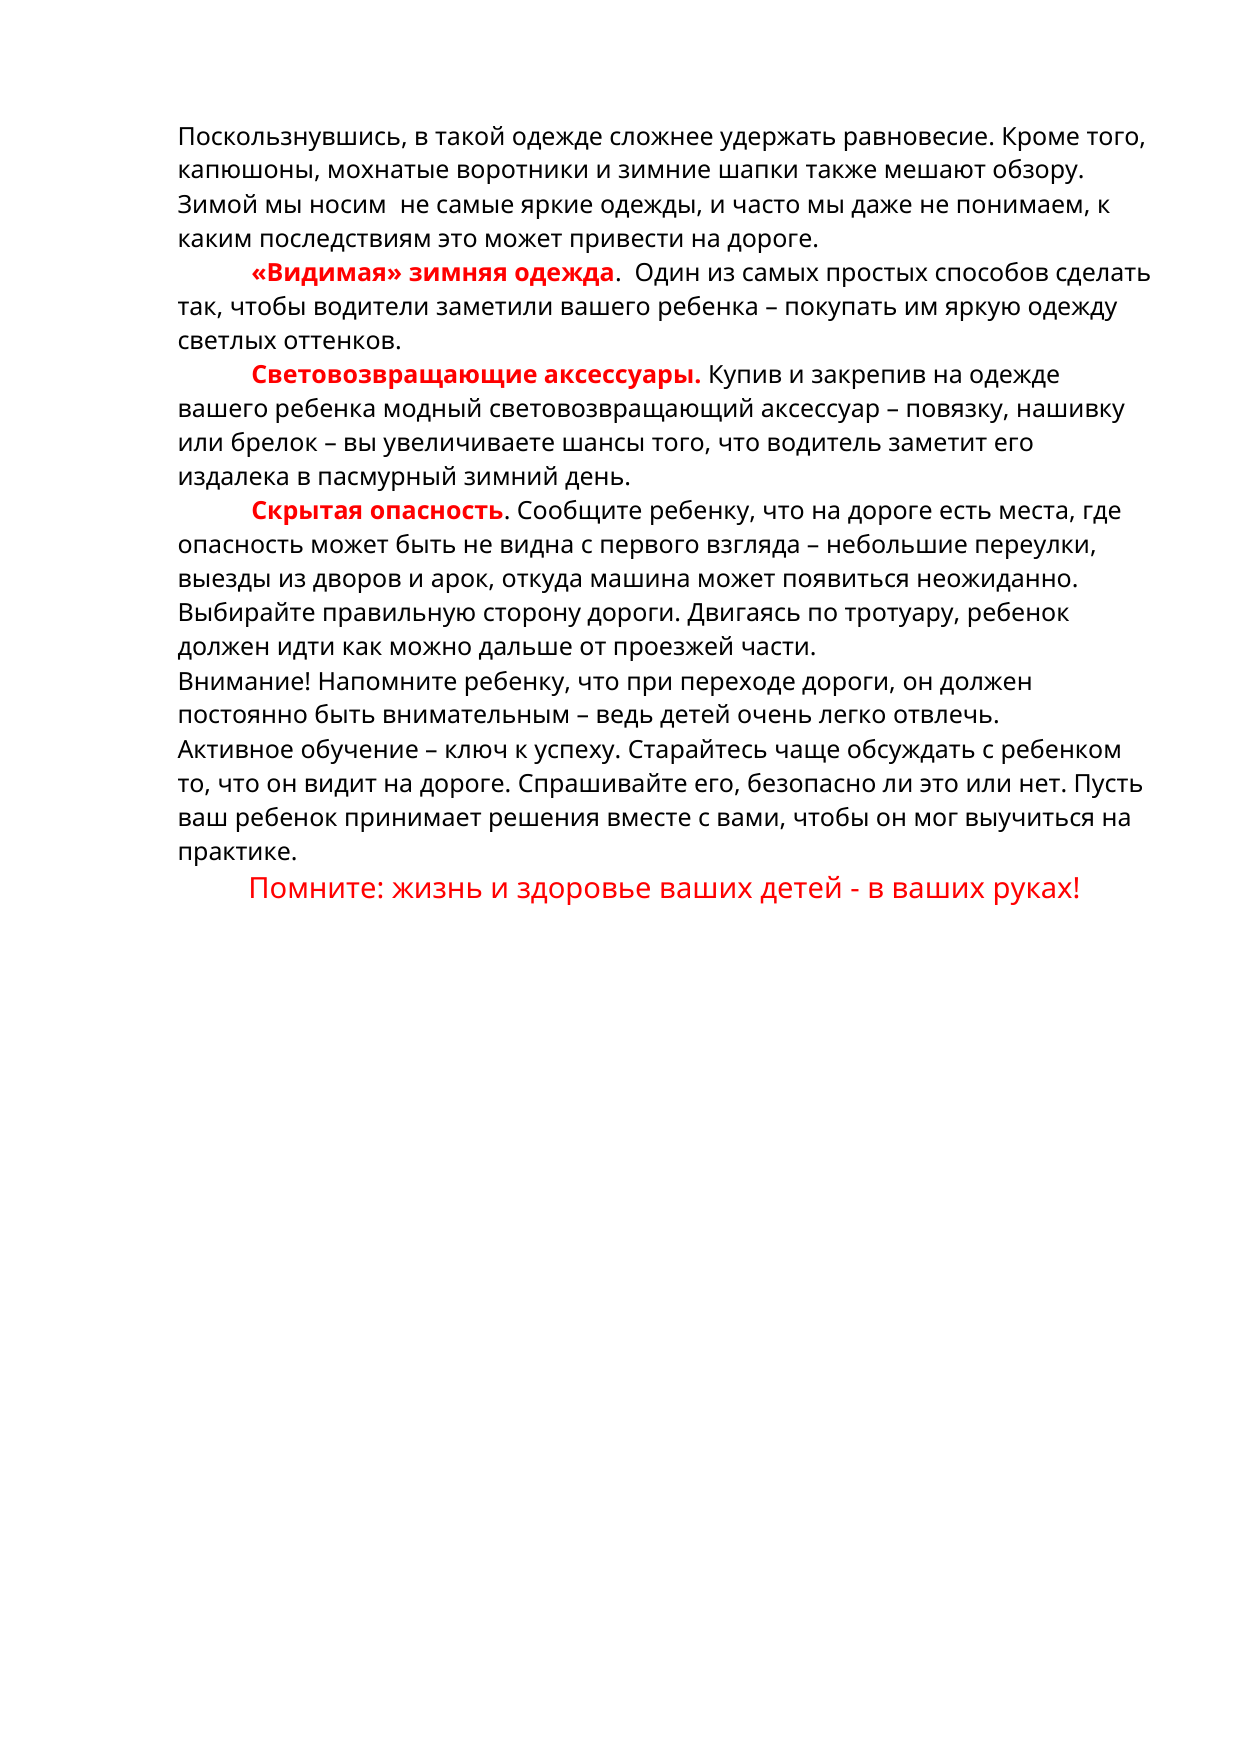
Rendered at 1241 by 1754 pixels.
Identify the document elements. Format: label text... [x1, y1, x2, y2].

text Активное обучение – ключ к успеху. Старайтесь чаще обсуждать с ребенком то, что он видит на дороге. Спрашивайте его, безопасно ли это или нет. Пусть ваш ребенок принимает решения вместе с вами, чтобы он мог выучиться на практике. [177, 731, 1152, 867]
text Помните: жизнь и здоровье ваших детей - в ваших руках! [177, 867, 1152, 907]
text Световозвращающие аксессуары. Купив и закрепив на одежде вашего ребенка модный световозвращающий аксессуар – повязку, нашивку или брелок – вы увеличиваете шансы того, что водитель заметит его издалека в пасмурный зимний день. [177, 357, 1152, 493]
text Скрытая опасность. Сообщите ребенку, что на дороге есть места, где опасность может быть не видна с первого взгляда – небольшие переулки, выезды из дворов и арок, откуда машина может появиться неожиданно. [177, 493, 1152, 595]
text «Видимая» зимняя одежда. Один из самых простых способов сделать так, чтобы водители заметили вашего ребенка – покупать им яркую одежду светлых оттенков. [177, 254, 1152, 357]
text Внимание! Напомните ребенку, что при переходе дороги, он должен постоянно быть внимательным – ведь детей очень легко отвлечь. [177, 663, 1152, 731]
text Выбирайте правильную сторону дороги. Двигаясь по тротуару, ребенок должен идти как можно дальше от проезжей части. [177, 595, 1152, 663]
text Поскользнувшись, в такой одежде сложнее удержать равновесие. Кроме того, капюшоны, мохнатые воротники и зимние шапки также мешают обзору. Зимой мы носим не самые яркие одежды, и часто мы даже не понимаем, к каким последствиям это может привести на дороге. [177, 118, 1152, 254]
